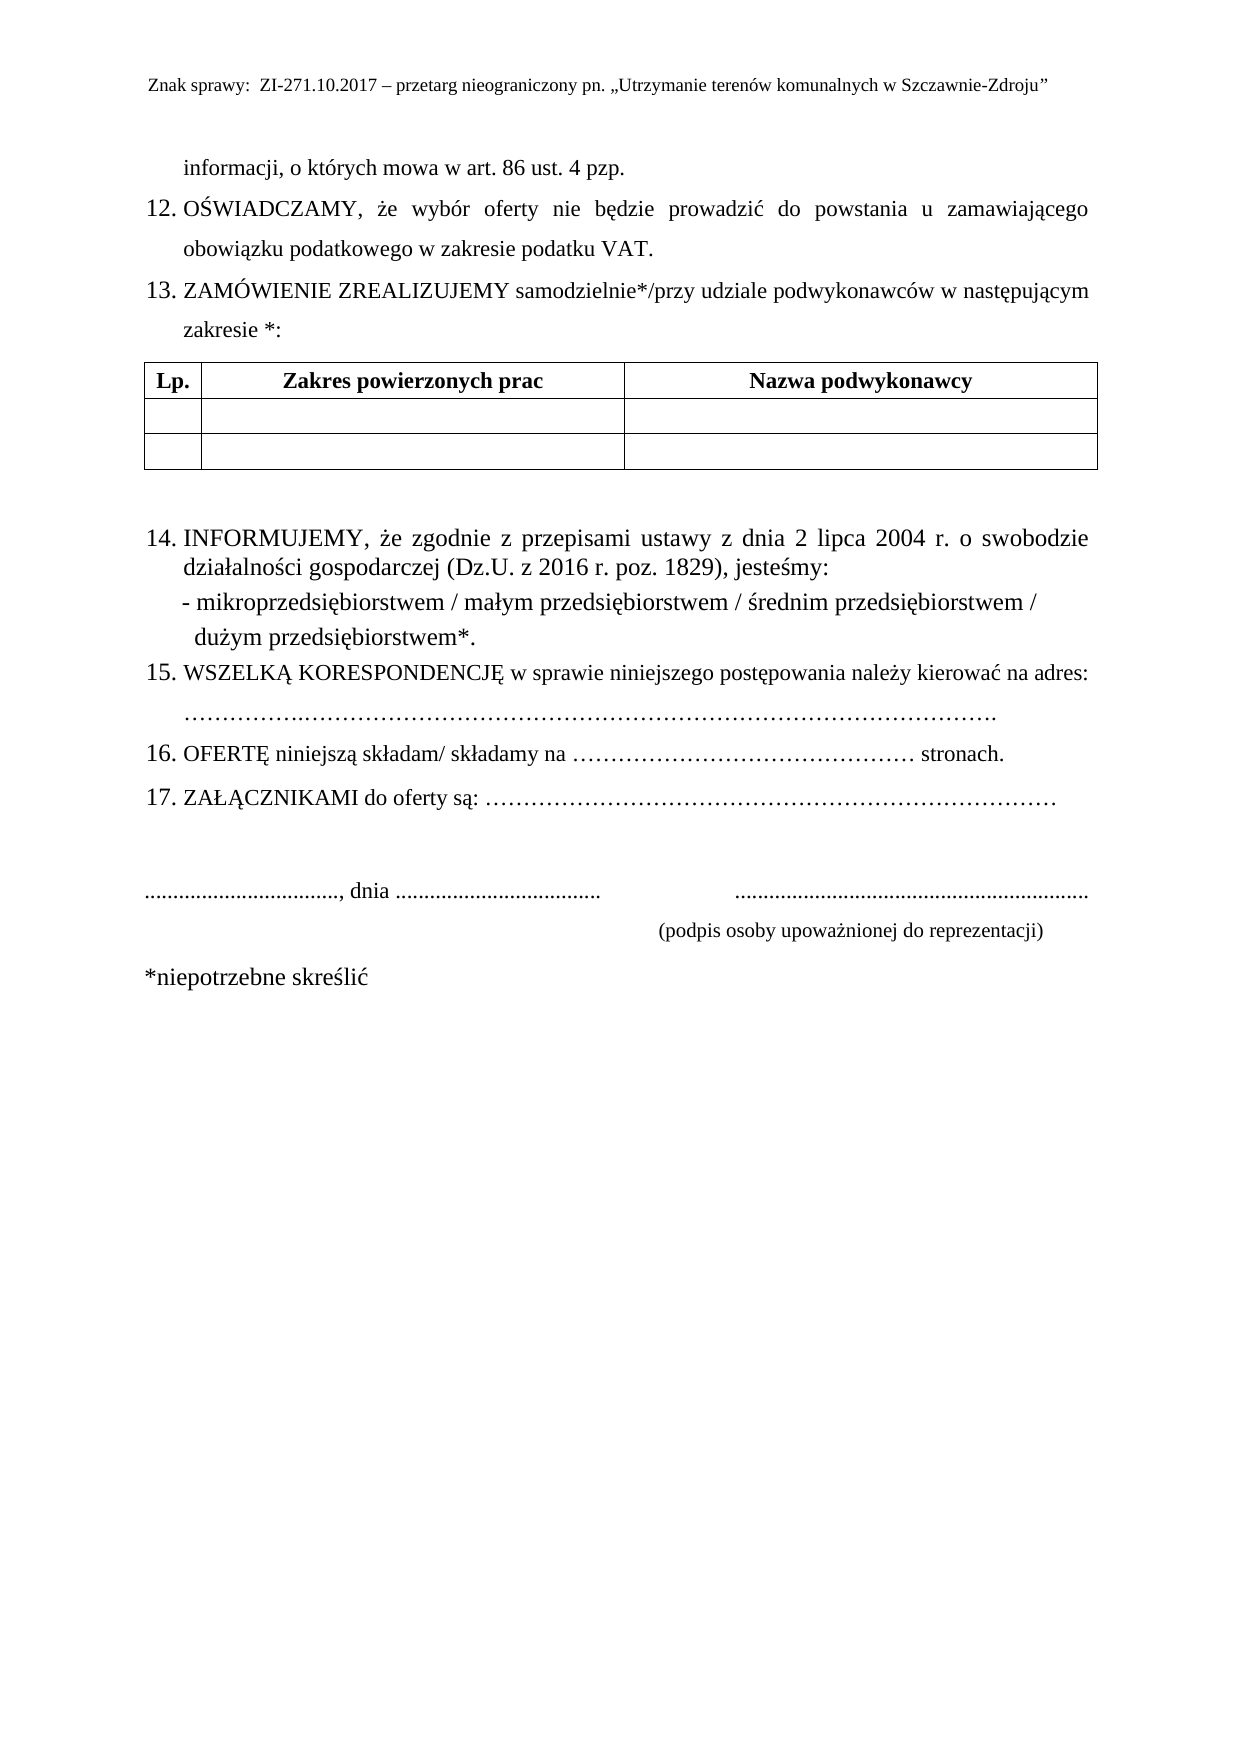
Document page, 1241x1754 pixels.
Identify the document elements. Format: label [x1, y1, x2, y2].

table_cell [133, 148, 1101, 991]
